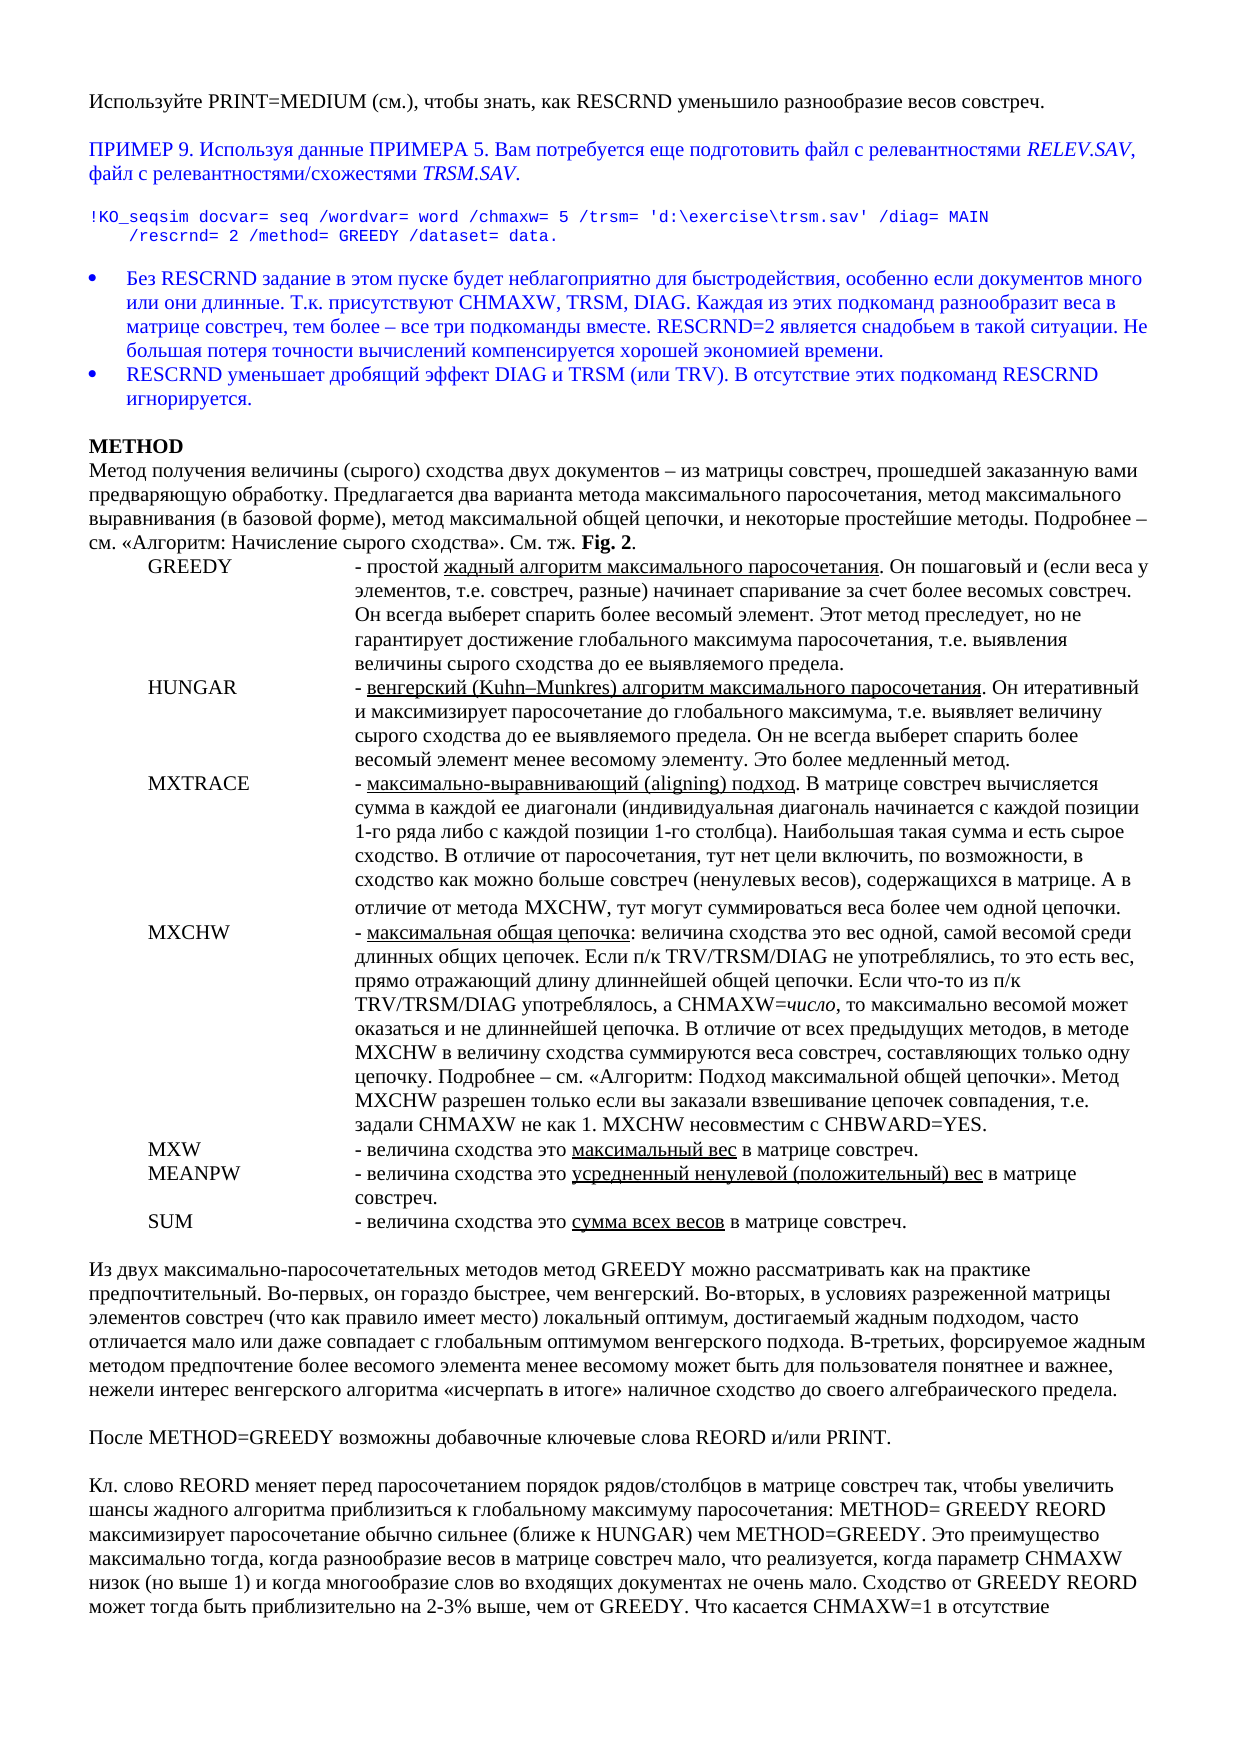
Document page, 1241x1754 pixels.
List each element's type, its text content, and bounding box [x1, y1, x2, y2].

text Используйте PRINT=MEDIUM (см.), чтобы знать, как RESCRND уменьшило разнообразие весов совстреч. [89, 89, 1152, 113]
list RESCRND уменьшает дробящий эффект DIAG и TRSM (или TRV). В отсутствие этих подкоманд RESCRND игнорируется. [89, 362, 1152, 410]
text MXCHW - максимальная общая цепочка: величина сходства это вес одной, самой весомой среди длинных общих цепочек. Если п/к TRV/TRSM/DIAG не употреблялись, то это есть вес, прямо отражающий длину длиннейшей общей цепочки. Если что-то из п/к TRV/TRSM/DIAG употреблялось, а CHMAXW=число, то максимально весомой может оказаться и не длиннейшей цепочка. В отличие от всех предыдущих методов, в методе MXCHW в величину сходства суммируются веса совстреч, составляющих только одну цепочку. Подробнее – см. «Алгоритм: Подход максимальной общей цепочки». Метод MXCHW разрешен только если вы заказали взвешивание цепочек совпадения, т.е. задали CHMAXW не как 1. MXCHW несовместим с CHBWARD=YES. [148, 920, 1152, 1136]
text MXW - величина сходства это максимальный вес в матрице совстреч. [148, 1136, 1152, 1161]
text SUM - величина сходства это сумма всех весов в матрице совстреч. [148, 1209, 1152, 1233]
list Без RESCRND задание в этом пуске будет неблагоприятно для быстродействия, особенно если документов много или они длинные. Т.к. присутствуют CHMAXW, TRSM, DIAG. Каждая из этих подкоманд разнообразит веса в матрице совстреч, тем более – все три подкоманды вместе. RESCRND=2 является снадобьем в такой ситуации. Не большая потеря точности вычислений компенсируется хорошей экономией времени. [89, 266, 1152, 362]
text GREEDY - простой жадный алгоритм максимального паросочетания. Он пошаговый и (если веса у элементов, т.е. совстреч, разные) начинает спаривание за счет более весомых совстреч. Он всегда выберет спарить более весомый элемент. Этот метод преследует, но не гарантирует достижение глобального максимума паросочетания, т.е. выявления величины сырого сходства до ее выявляемого предела. [148, 554, 1152, 674]
text !KO_seqsim docvar= seq /wordvar= word /chmaxw= 5 /trsm= 'd:\exercise\trsm.sav' /diag= MAIN [89, 209, 1152, 228]
text Метод получения величины (сырого) сходства двух документов – из матрицы совстреч, прошедшей заказанную вами предваряющую обработку. Предлагается два варианта метода максимального паросочетания, метод максимального выравнивания (в базовой форме), метод максимальной общей цепочки, и некоторые простейшие методы. Подробнее – см. «Алгоритм: Начисление сырого сходства». См. тж. Fig. 2. [89, 458, 1152, 554]
text /rescrnd= 2 /method= GREEDY /dataset= data. [89, 228, 1152, 247]
text HUNGAR - венгерский (Kuhn–Munkres) алгоритм максимального паросочетания. Он итеративный и максимизирует паросочетание до глобального максимума, т.е. выявляет величину сырого сходства до ее выявляемого предела. Он не всегда выберет спарить более весомый элемент менее весомому элементу. Это более медленный метод. [148, 674, 1152, 771]
text MEANPW - величина сходства это усредненный ненулевой (положительный) вес в матрице совстреч. [148, 1161, 1152, 1209]
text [89, 1473, 1152, 1618]
text После METHOD=GREEDY возможны добавочные ключевые слова REORD и/или PRINT. [89, 1425, 1152, 1449]
text MXTRACE - максимально-выравнивающий (aligning) подход. В матрице совстреч вычисляется сумма в каждой ее диагонали (индивидуальная диагональ начинается с каждой позиции 1-го ряда либо с каждой позиции 1-го столбца). Наибольшая такая сумма и есть сырое сходство. В отличие от паросочетания, тут нет цели включить, по возможности, в сходство как можно больше совстреч (ненулевых весов), содержащихся в матрице. А в отличие от метода MXCHW, тут могут суммироваться веса более чем одной цепочки. [148, 771, 1152, 920]
text Из двух максимально-паросочетательных методов метод GREEDY можно рассматривать как на практике предпочтительный. Во-первых, он гораздо быстрее, чем венгерский. Во-вторых, в условиях разреженной матрицы элементов совстреч (что как правило имеет место) локальный оптимум, достигаемый жадным подходом, часто отличается мало или даже совпадает с глобальным оптимумом венгерского подхода. В-третьих, форсируемое жадным методом предпочтение более весомого элемента менее весомому может быть для пользователя понятнее и важнее, нежели интерес венгерского алгоритма «исчерпать в итоге» наличное сходство до своего алгебраического предела. [89, 1257, 1152, 1401]
text ПРИМЕР 9. Используя данные ПРИМЕРА 5. Вам потребуется еще подготовить файл с релевантностями RELEV.SAV, файл с релевантностями/схожестями TRSM.SAV. [89, 137, 1152, 185]
text METHOD [89, 434, 1152, 458]
